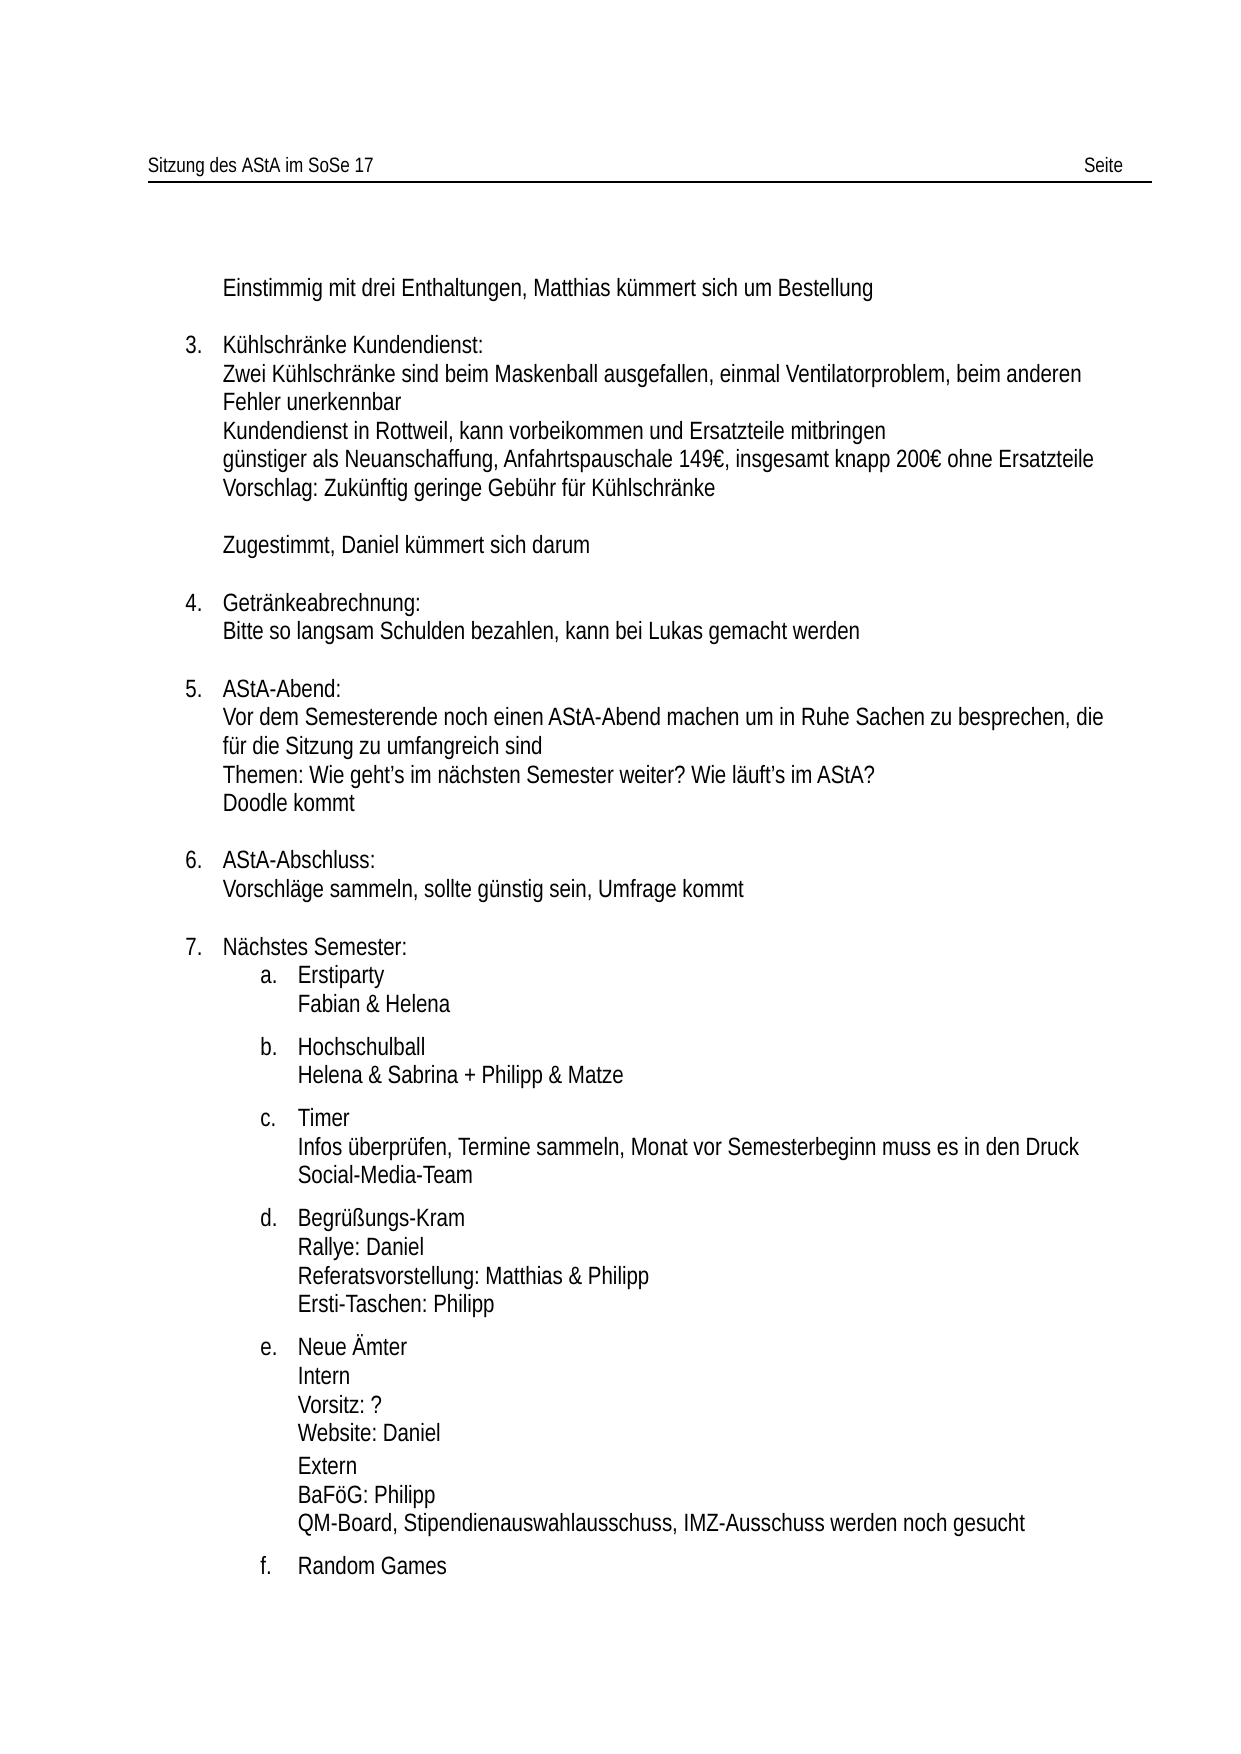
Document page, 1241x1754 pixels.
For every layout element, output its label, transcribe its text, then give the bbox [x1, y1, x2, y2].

list Begrüßungs-Kram [260, 1203, 1122, 1232]
list Kundendienst in Rottweil, kann vorbeikommen und Ersatzteile mitbringen [223, 416, 1122, 444]
list Kühlschränke Kundendienst: [185, 330, 1122, 358]
list Vor dem Semesterende noch einen AStA-Abend machen um in Ruhe Sachen zu besprechen, die für die Sitzung zu umfangreich sind [223, 702, 1122, 759]
list BaFöG: Philipp [298, 1480, 1122, 1508]
list Bitte so langsam Schulden bezahlen, kann bei Lukas gemacht werden [223, 616, 1122, 645]
list Nächstes Semester: [185, 931, 1122, 960]
list Themen: Wie geht’s im nächsten Semester weiter? Wie läuft’s im AStA? [223, 759, 1122, 788]
list Vorsitz: ? [298, 1389, 1122, 1418]
list Vorschlag: Zukünftig geringe Gebühr für Kühlschränke [223, 473, 1122, 502]
list Doodle kommt [223, 788, 1122, 817]
list Zugestimmt, Daniel kümmert sich darum [223, 530, 1122, 559]
list Timer [260, 1103, 1122, 1132]
list AStA-Abschluss: [185, 846, 1122, 874]
list QM-Board, Stipendienauswahlausschuss, IMZ-Ausschuss werden noch gesucht [298, 1508, 1122, 1537]
text Helena & Sabrina + Philipp & Matze [298, 1060, 1122, 1089]
list Rallye: Daniel [298, 1232, 1122, 1261]
list AStA-Abend: [185, 674, 1122, 702]
list Vorschläge sammeln, sollte günstig sein, Umfrage kommt [223, 874, 1122, 903]
list Website: Daniel [298, 1418, 1122, 1447]
list Erstiparty [260, 960, 1122, 989]
list Random Games [260, 1551, 1122, 1580]
list Social-Media-Team [298, 1161, 1122, 1189]
list Zwei Kühlschränke sind beim Maskenball ausgefallen, einmal Ventilatorproblem, beim anderen Fehler unerkennbar [223, 358, 1122, 416]
list Intern [298, 1361, 1122, 1389]
list Extern [298, 1451, 1122, 1480]
list Infos überprüfen, Termine sammeln, Monat vor Semesterbeginn muss es in den Druck [298, 1132, 1122, 1161]
list Hochschulball [260, 1032, 1122, 1060]
list Ersti-Taschen: Philipp [298, 1289, 1122, 1318]
list Neue Ämter [260, 1332, 1122, 1361]
list Referatsvorstellung: Matthias & Philipp [298, 1261, 1122, 1289]
list Fabian & Helena [298, 989, 1122, 1017]
list Einstimmig mit drei Enthaltungen, Matthias kümmert sich um Bestellung [223, 273, 1122, 301]
list günstiger als Neuanschaffung, Anfahrtspauschale 149€, insgesamt knapp 200€ ohne Ersatzteile [223, 444, 1122, 473]
list Getränkeabrechnung: [185, 588, 1122, 616]
